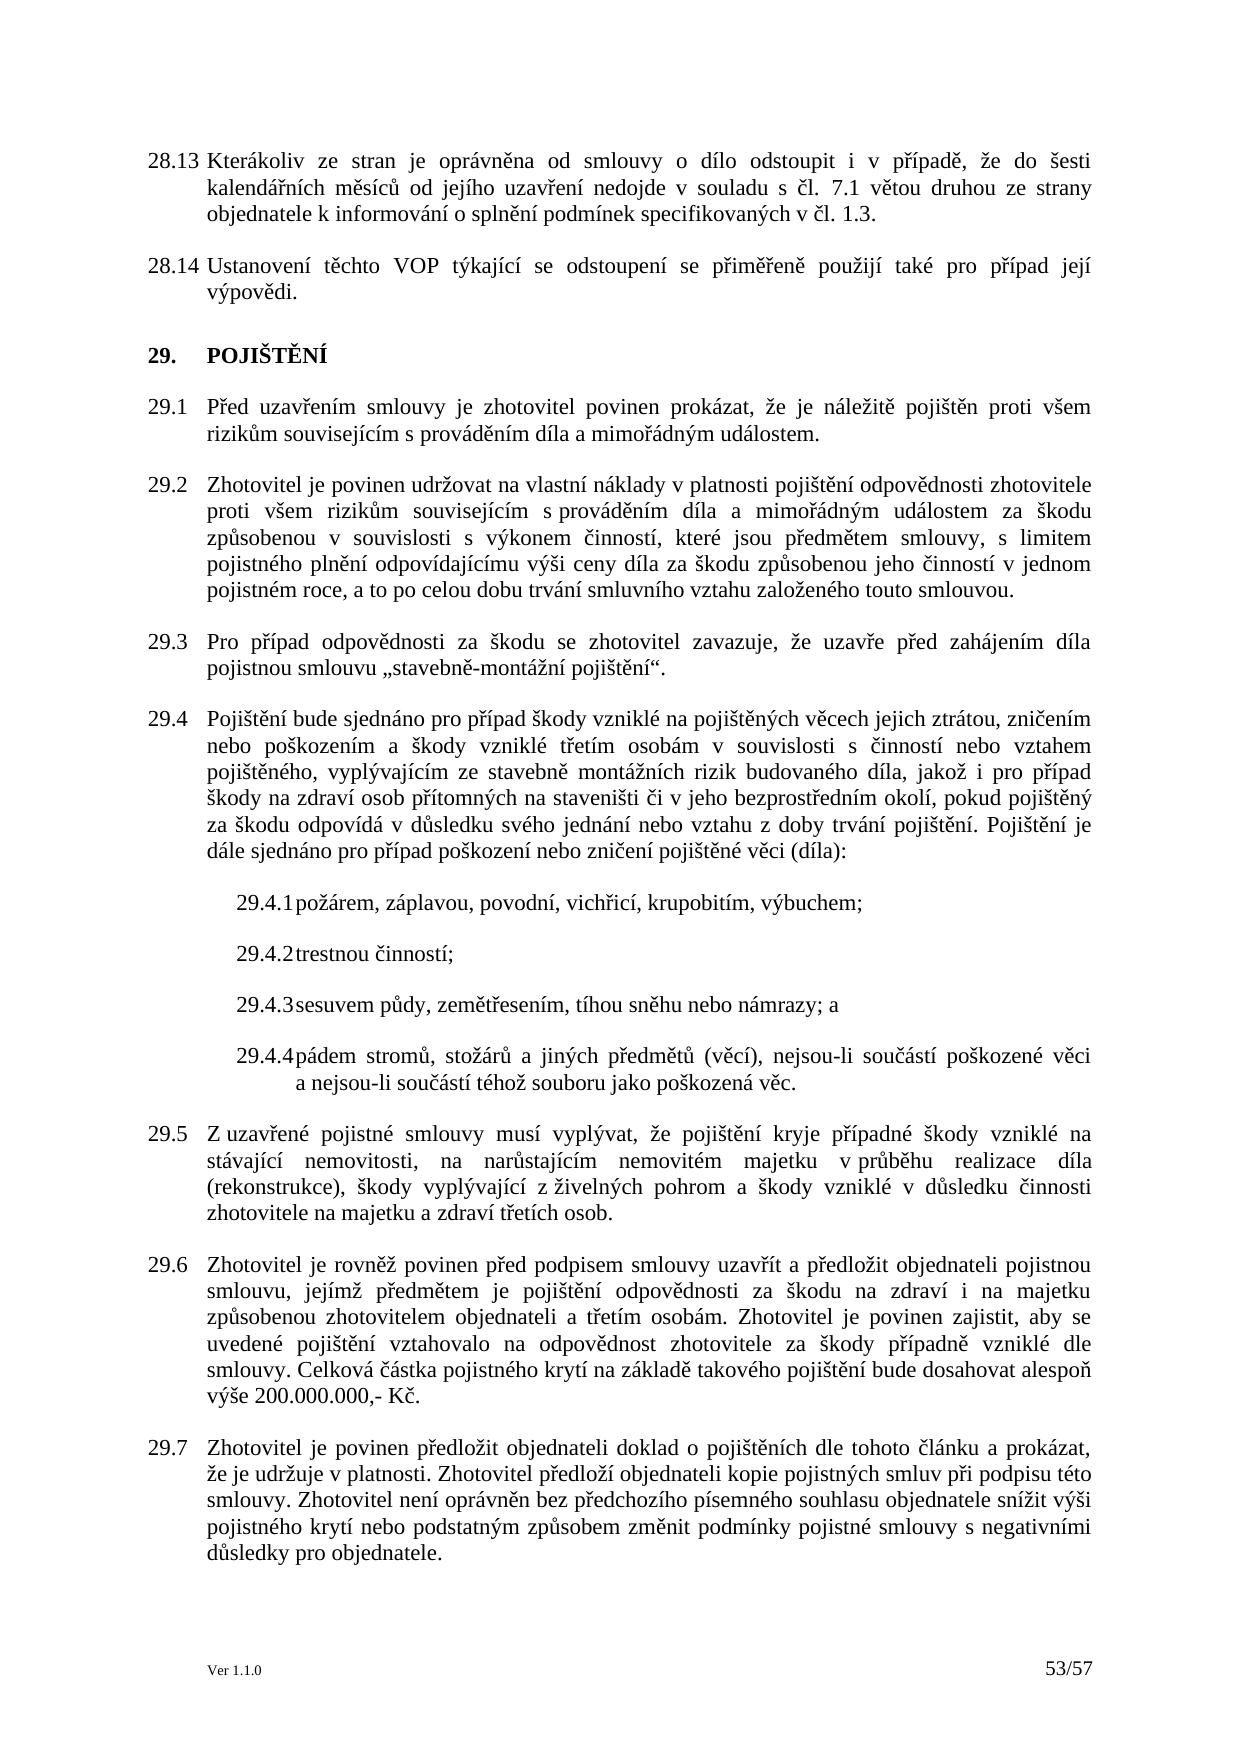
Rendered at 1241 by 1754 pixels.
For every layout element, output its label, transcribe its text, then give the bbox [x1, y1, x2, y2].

text Ustanovení těchto VOP týkající se odstoupení se přiměřeně použijí také pro případ její výpovědi. [148, 252, 1093, 304]
text sesuvem půdy, zemětřesením, tíhou sněhu nebo námrazy; a [236, 991, 1093, 1018]
text Kterákoliv ze stran je oprávněna od smlouvy o dílo odstoupit i v případě, že do šesti kalendářních měsíců od jejího uzavření nedojde v souladu s čl. 7.1 větou druhou ze strany objednatele k informování o splnění podmínek specifikovaných v čl. 1.3. [148, 148, 1093, 227]
text Zhotovitel je povinen předložit objednateli doklad o pojištěních dle tohoto článku a prokázat, že je udržuje v platnosti. Zhotovitel předloží objednateli kopie pojistných smluv při podpisu této smlouvy. Zhotovitel není oprávněn bez předchozího písemného souhlasu objednatele snížit výši pojistného krytí nebo podstatným způsobem změnit podmínky pojistné smlouvy s negativními důsledky pro objednatele. [148, 1434, 1093, 1566]
text Zhotovitel je povinen udržovat na vlastní náklady v platnosti pojištění odpovědnosti zhotovitele proti všem rizikům souvisejícím s prováděním díla a mimořádným událostem za škodu způsobenou v souvislosti s výkonem činností, které jsou předmětem smlouvy, s limitem pojistného plnění odpovídajícímu výši ceny díla za škodu způsobenou jeho činností v jednom pojistném roce, a to po celou dobu trvání smluvního vztahu založeného touto smlouvou. [148, 471, 1093, 603]
text trestnou činností; [236, 940, 1093, 966]
text Zhotovitel je rovněž povinen před podpisem smlouvy uzavřít a předložit objednateli pojistnou smlouvu, jejímž předmětem je pojištění odpovědnosti za škodu na zdraví i na majetku způsobenou zhotovitelem objednateli a třetím osobám. Zhotovitel je povinen zajistit, aby se uvedené pojištění vztahovalo na odpovědnost zhotovitele za škody případně vzniklé dle smlouvy. Celková částka pojistného krytí na základě takového pojištění bude dosahovat alespoň výše 200.000.000,- Kč. [148, 1251, 1093, 1409]
text Pro případ odpovědnosti za škodu se zhotovitel zavazuje, že uzavře před zahájením díla pojistnou smlouvu „stavebně-montážní pojištění“. [148, 628, 1093, 680]
text požárem, záplavou, povodní, vichřicí, krupobitím, výbuchem; [236, 888, 1093, 915]
text Před uzavřením smlouvy je zhotovitel povinen prokázat, že je náležitě pojištěn proti všem rizikům souvisejícím s prováděním díla a mimořádným událostem. [148, 393, 1093, 446]
text pádem stromů, stožárů a jiných předmětů (věcí), nejsou-li součástí poškozené věci a nejsou-li součástí téhož souboru jako poškozená věc. [236, 1043, 1093, 1095]
text Pojištění bude sjednáno pro případ škody vzniklé na pojištěných věcech jejich ztrátou, zničením nebo poškozením a škody vzniklé třetím osobám v souvislosti s činností nebo vztahem pojištěného, vyplývajícím ze stavebně montážních rizik budovaného díla, jakož i pro případ škody na zdraví osob přítomných na staveništi či v jeho bezprostředním okolí, pokud pojištěný za škodu odpovídá v důsledku svého jednání nebo vztahu z doby trvání pojištění. Pojištění je dále sjednáno pro případ poškození nebo zničení pojištěné věci (díla): [148, 705, 1093, 863]
text Z uzavřené pojistné smlouvy musí vyplývat, že pojištění kryje případné škody vzniklé na stávající nemovitosti, na narůstajícím nemovitém majetku v průběhu realizace díla (rekonstrukce), škody vyplývající z živelných pohrom a škody vzniklé v důsledku činnosti zhotovitele na majetku a zdraví třetích osob. [148, 1120, 1093, 1226]
text POJIŠTĚNÍ [148, 342, 1093, 368]
